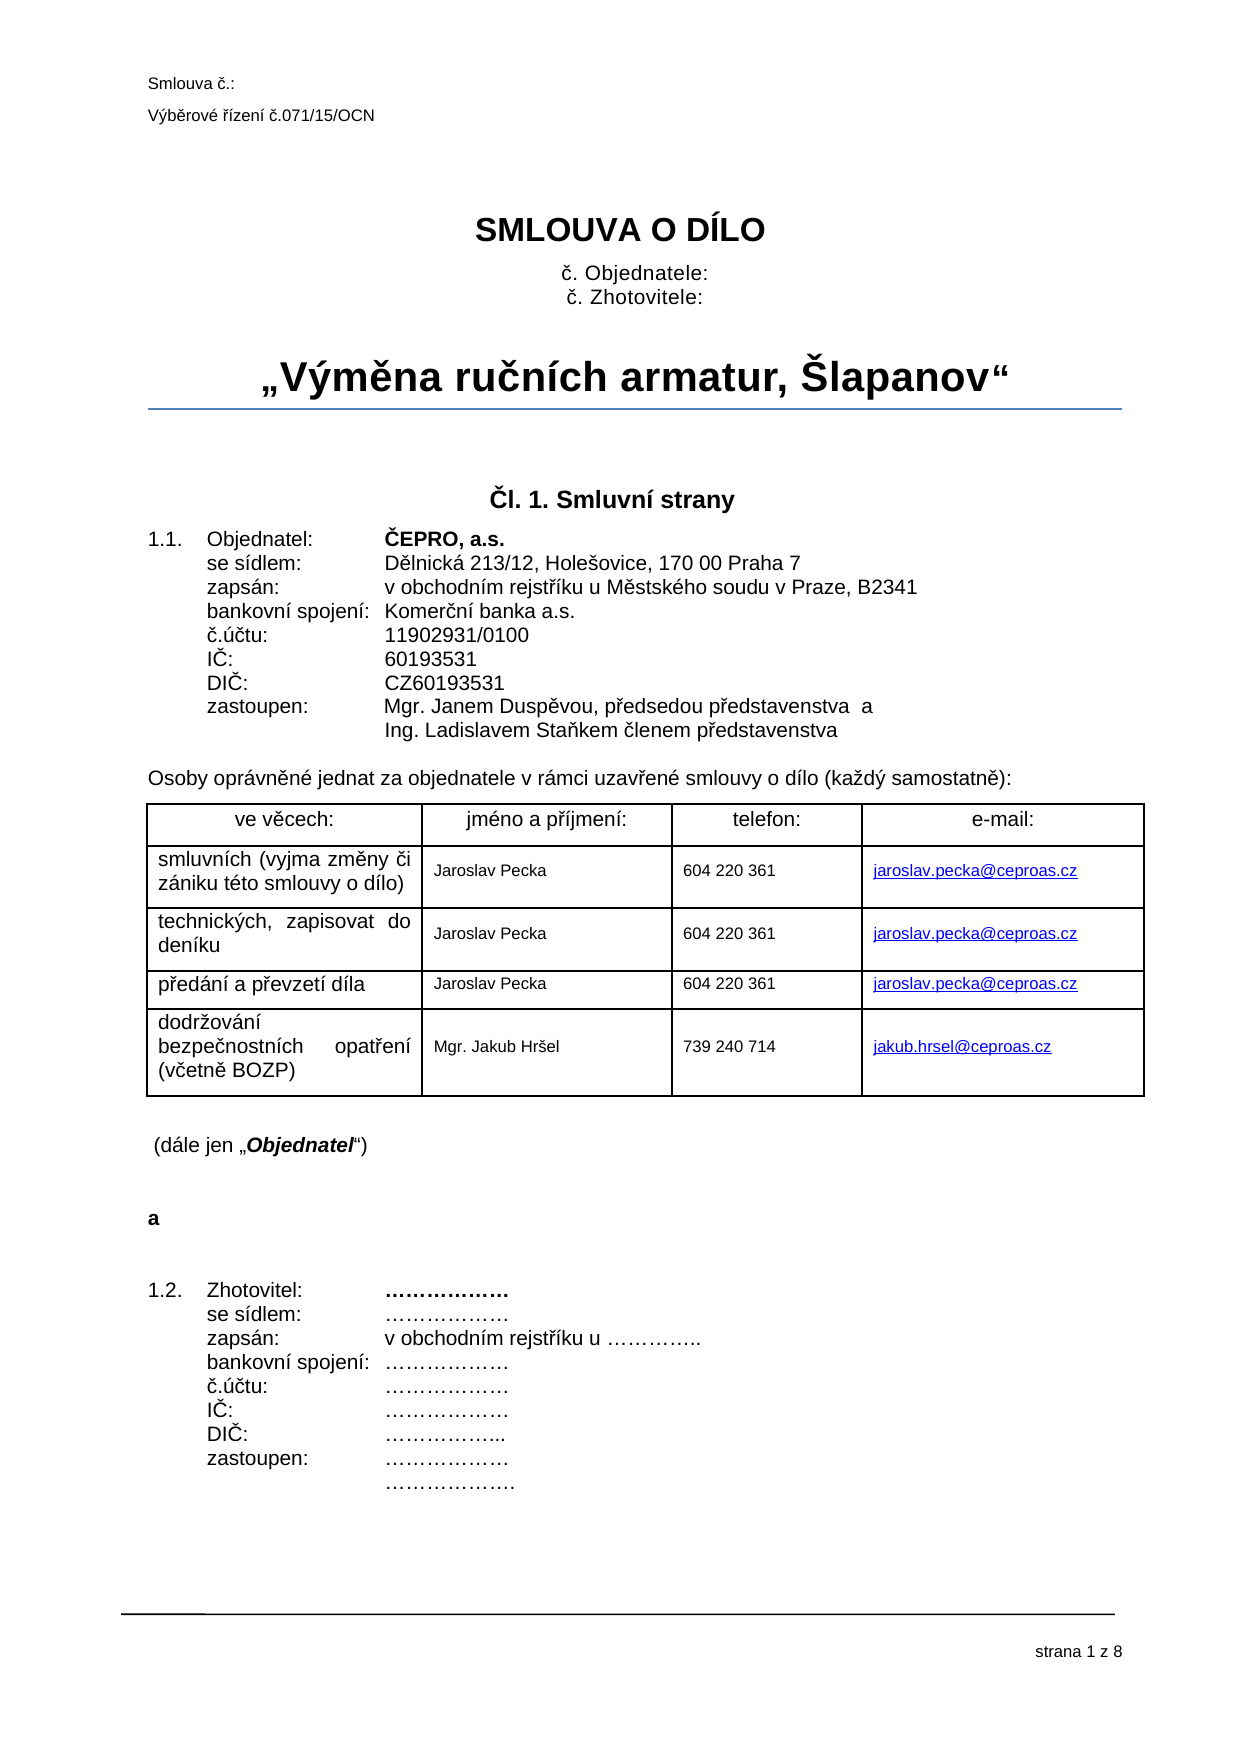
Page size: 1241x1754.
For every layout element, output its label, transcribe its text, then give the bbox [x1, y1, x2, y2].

text a [148, 1206, 1122, 1230]
title č. Zhotovitele: [148, 285, 1122, 309]
text se sídlem: Dělnická 213/12, Holešovice, 170 00 Praha 7 [177, 551, 1122, 574]
list SMLOUVA O DÍLO [475, 210, 1122, 248]
text Zhotovitel: ……………… [148, 1278, 1122, 1302]
title „Výměna ručních armatur, Šlapanov“ [148, 352, 1122, 408]
text (dále jen „Objednatel“) [148, 1133, 1122, 1157]
table_cell jaroslav.pecka@ceproas.cz [863, 909, 1143, 969]
table_cell 604 220 361 [673, 847, 861, 907]
table_cell Jaroslav Pecka [423, 909, 671, 969]
table_cell jaroslav.pecka@ceproas.cz [863, 847, 1143, 907]
text bankovní spojení: ……………… [177, 1350, 1122, 1374]
text zastoupen: ……………… [177, 1446, 1122, 1469]
text Objednatel: ČEPRO, a.s. [148, 527, 1122, 551]
text Ing. Ladislavem Staňkem členem představenstva [148, 718, 1122, 742]
table_cell technických, zapisovat do deníku [148, 909, 421, 969]
table_header ve věcech: [148, 805, 421, 844]
text Osoby oprávněné jednat za objednatele v rámci uzavřené smlouvy o dílo (každý samostatně): [148, 766, 1122, 790]
text č.účtu: 11902931/0100 [177, 622, 1122, 646]
table_cell Mgr. Jakub Hršel [423, 1010, 671, 1094]
table_cell smluvních (vyjma změny či zániku této smlouvy o dílo) [148, 847, 421, 907]
text zastoupen: Mgr. Janem Duspěvou, předsedou představenstva a [177, 694, 1122, 718]
text IČ: ……………… [177, 1398, 1122, 1422]
text bankovní spojení: Komerční banka a.s. [177, 598, 1122, 622]
table_cell 604 220 361 [673, 909, 861, 969]
text se sídlem: ……………… [177, 1302, 1122, 1326]
table_cell předání a převzetí díla [148, 972, 421, 1008]
title č. Objednatele: [148, 261, 1122, 285]
table_cell jaroslav.pecka@ceproas.cz [863, 972, 1143, 1008]
text zapsán: v obchodním rejstříku u ………….. [177, 1326, 1122, 1350]
table_cell Jaroslav Pecka [423, 972, 671, 1008]
table_header e-mail: [863, 805, 1143, 844]
text DIČ: CZ60193531 [177, 670, 1122, 694]
table_cell dodržování bezpečnostních opatření (včetně BOZP) [148, 1010, 421, 1094]
text IČ: 60193531 [177, 646, 1122, 670]
text Smluvní strany [102, 485, 1122, 514]
table_header telefon: [673, 805, 861, 844]
text DIČ: ……………... [177, 1422, 1122, 1446]
table_cell Jaroslav Pecka [423, 847, 671, 907]
table_cell 739 240 714 [673, 1010, 861, 1094]
text č.účtu: ……………… [177, 1374, 1122, 1398]
table_cell 604 220 361 [673, 972, 861, 1008]
table_header jméno a příjmení: [423, 805, 671, 844]
table_cell jakub.hrsel@ceproas.cz [863, 1010, 1143, 1094]
text zapsán: v obchodním rejstříku u Městského soudu v Praze, B2341 [177, 574, 1122, 598]
text ………………. [148, 1469, 1122, 1493]
